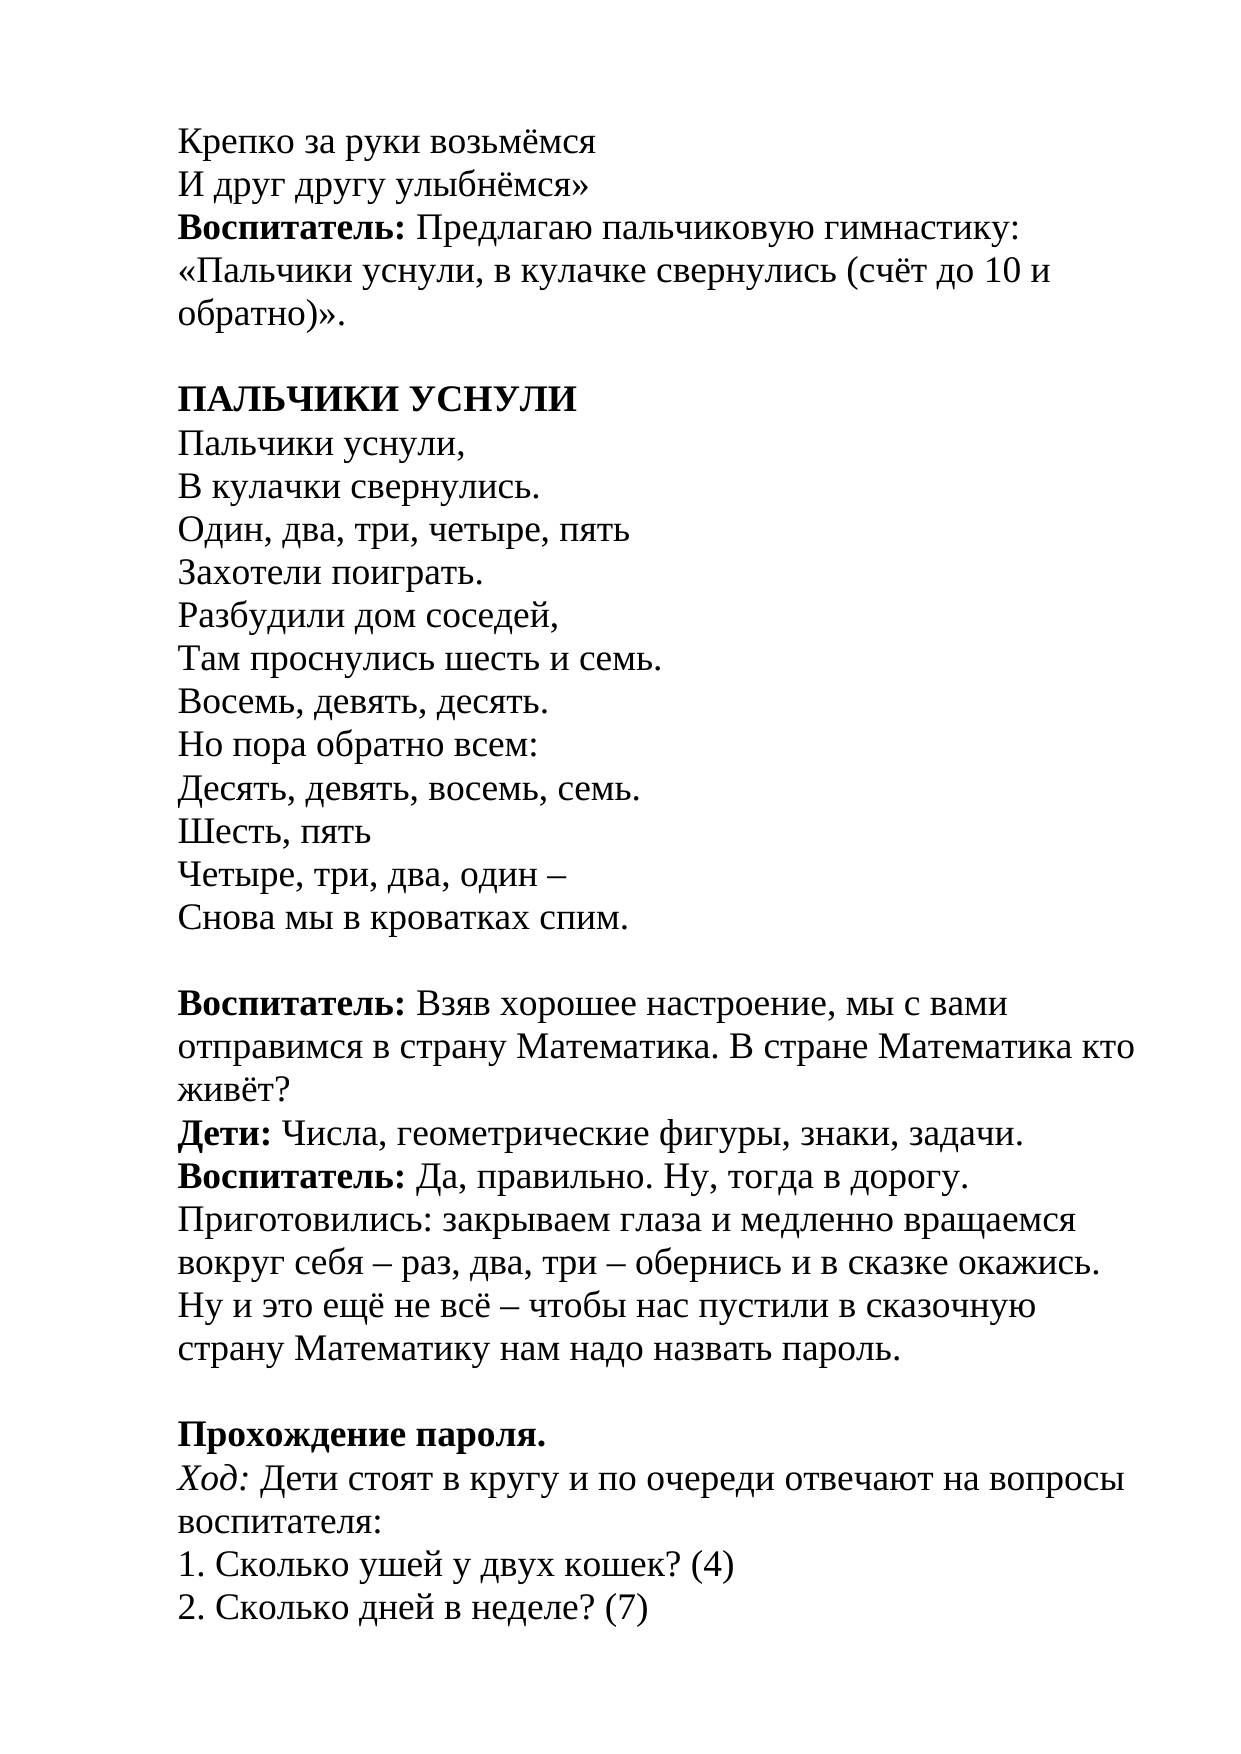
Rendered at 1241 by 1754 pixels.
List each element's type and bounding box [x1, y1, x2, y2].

text [177, 118, 1152, 1627]
